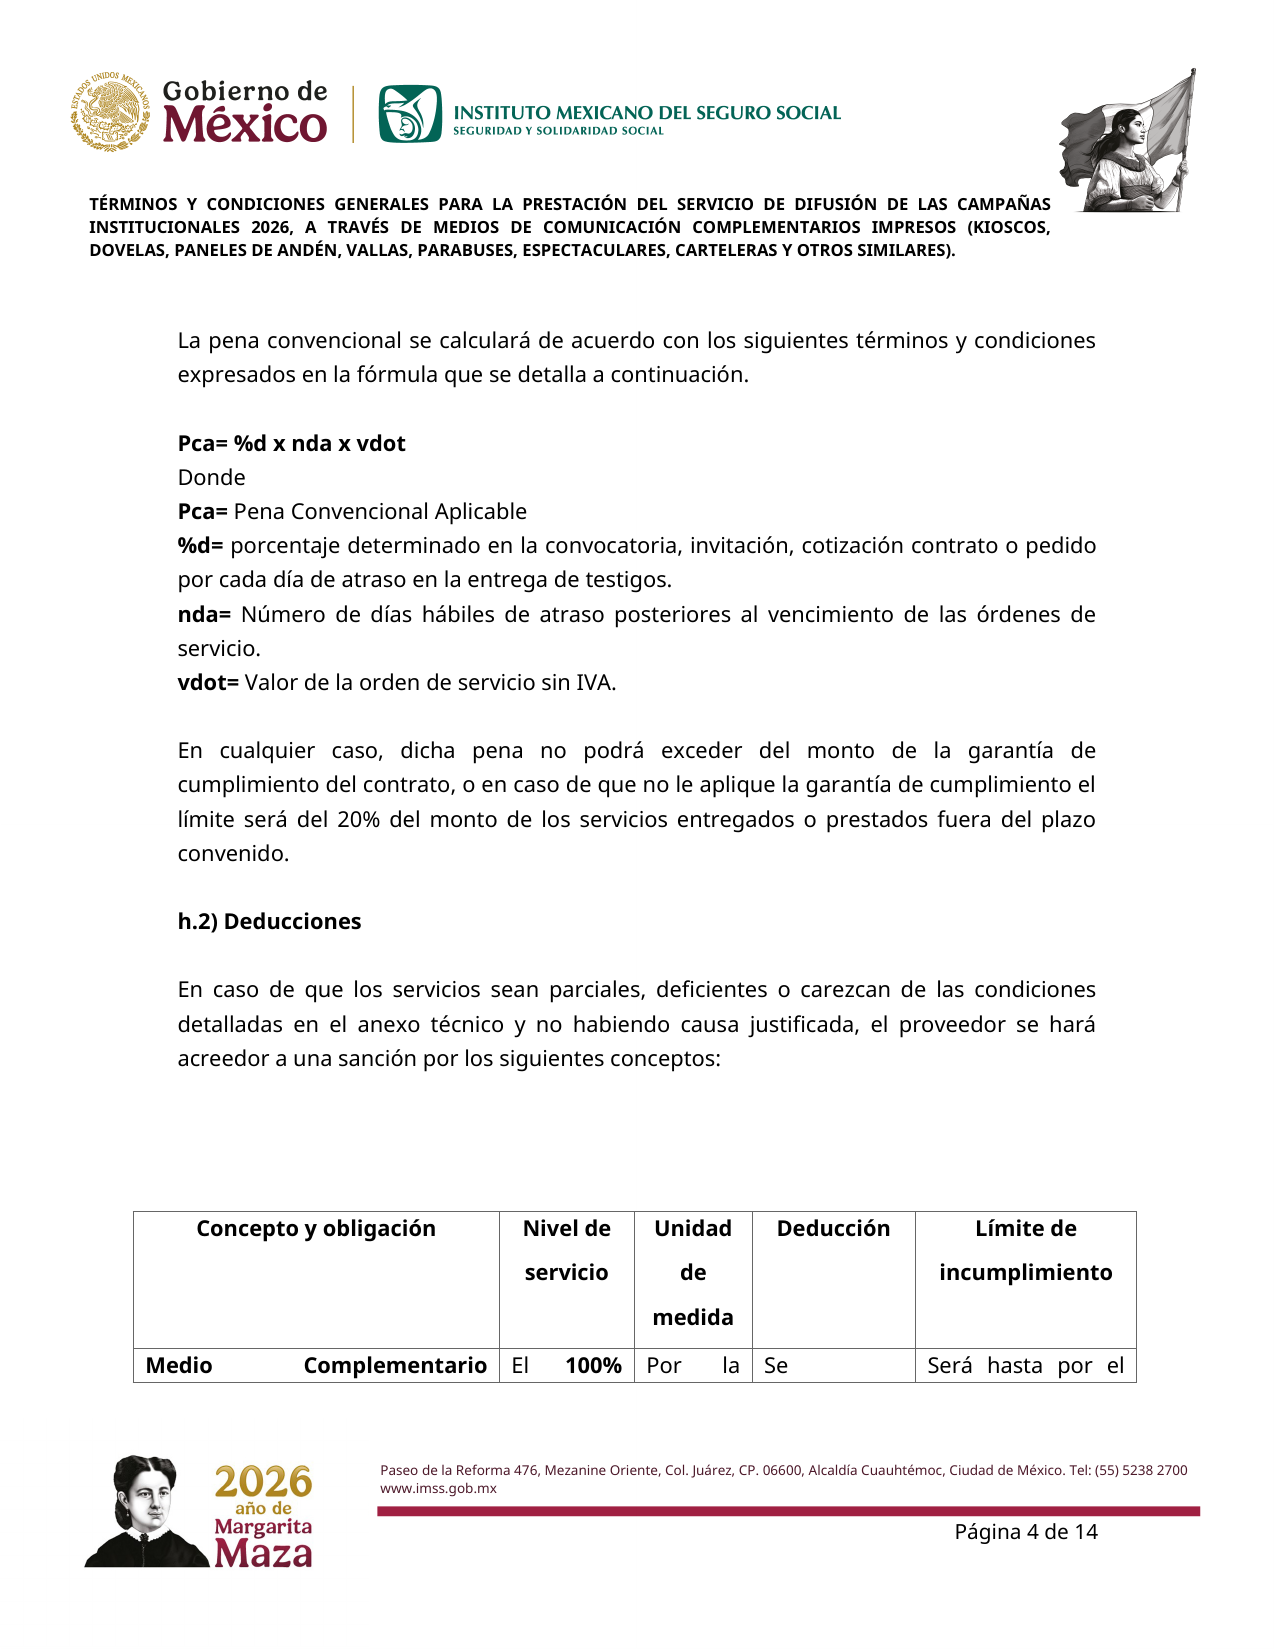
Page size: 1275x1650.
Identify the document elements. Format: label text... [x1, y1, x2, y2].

text nda= Número de días hábiles de atraso posteriores al vencimiento de las órdenes de servicio. [177, 599, 1098, 663]
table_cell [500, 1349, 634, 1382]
text Pca= Pena Convencional Aplicable [177, 496, 1098, 526]
text Pca= %d x nda x vdot [177, 428, 1098, 458]
text En cualquier caso, dicha pena no podrá exceder del monto de la garantía de cumplimiento del contrato, o en caso de que no le aplique la garantía de cumplimiento el límite será del 20% del monto de los servicios entregados o prestados fuera del plazo convenido. [177, 735, 1098, 868]
text Donde [177, 462, 1098, 492]
text La pena convencional se calculará de acuerdo con los siguientes términos y condiciones expresados en la fórmula que se detalla a continuación. [177, 325, 1098, 389]
text %d= porcentaje determinado en la convocatoria, invitación, cotización contrato o pedido por cada día de atraso en la entrega de testigos. [177, 530, 1098, 594]
table_header Deducción [753, 1212, 915, 1348]
picture [0, 0, 1274, 1649]
table_header Límite de incumplimiento [916, 1212, 1136, 1348]
text h.2) Deducciones [177, 906, 1098, 936]
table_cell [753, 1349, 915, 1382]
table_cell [635, 1349, 752, 1382]
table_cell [916, 1349, 1136, 1382]
table_header Unidad de medida [635, 1212, 752, 1348]
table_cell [134, 1349, 499, 1382]
text En caso de que los servicios sean parciales, deficientes o carezcan de las condiciones detalladas en el anexo técnico y no habiendo causa justificada, el proveedor se hará acreedor a una sanción por los siguientes conceptos: [177, 974, 1098, 1073]
table_header Nivel de servicio [500, 1212, 634, 1348]
table_header Concepto y obligación [134, 1212, 499, 1348]
text vdot= Valor de la orden de servicio sin IVA. [177, 667, 1098, 697]
